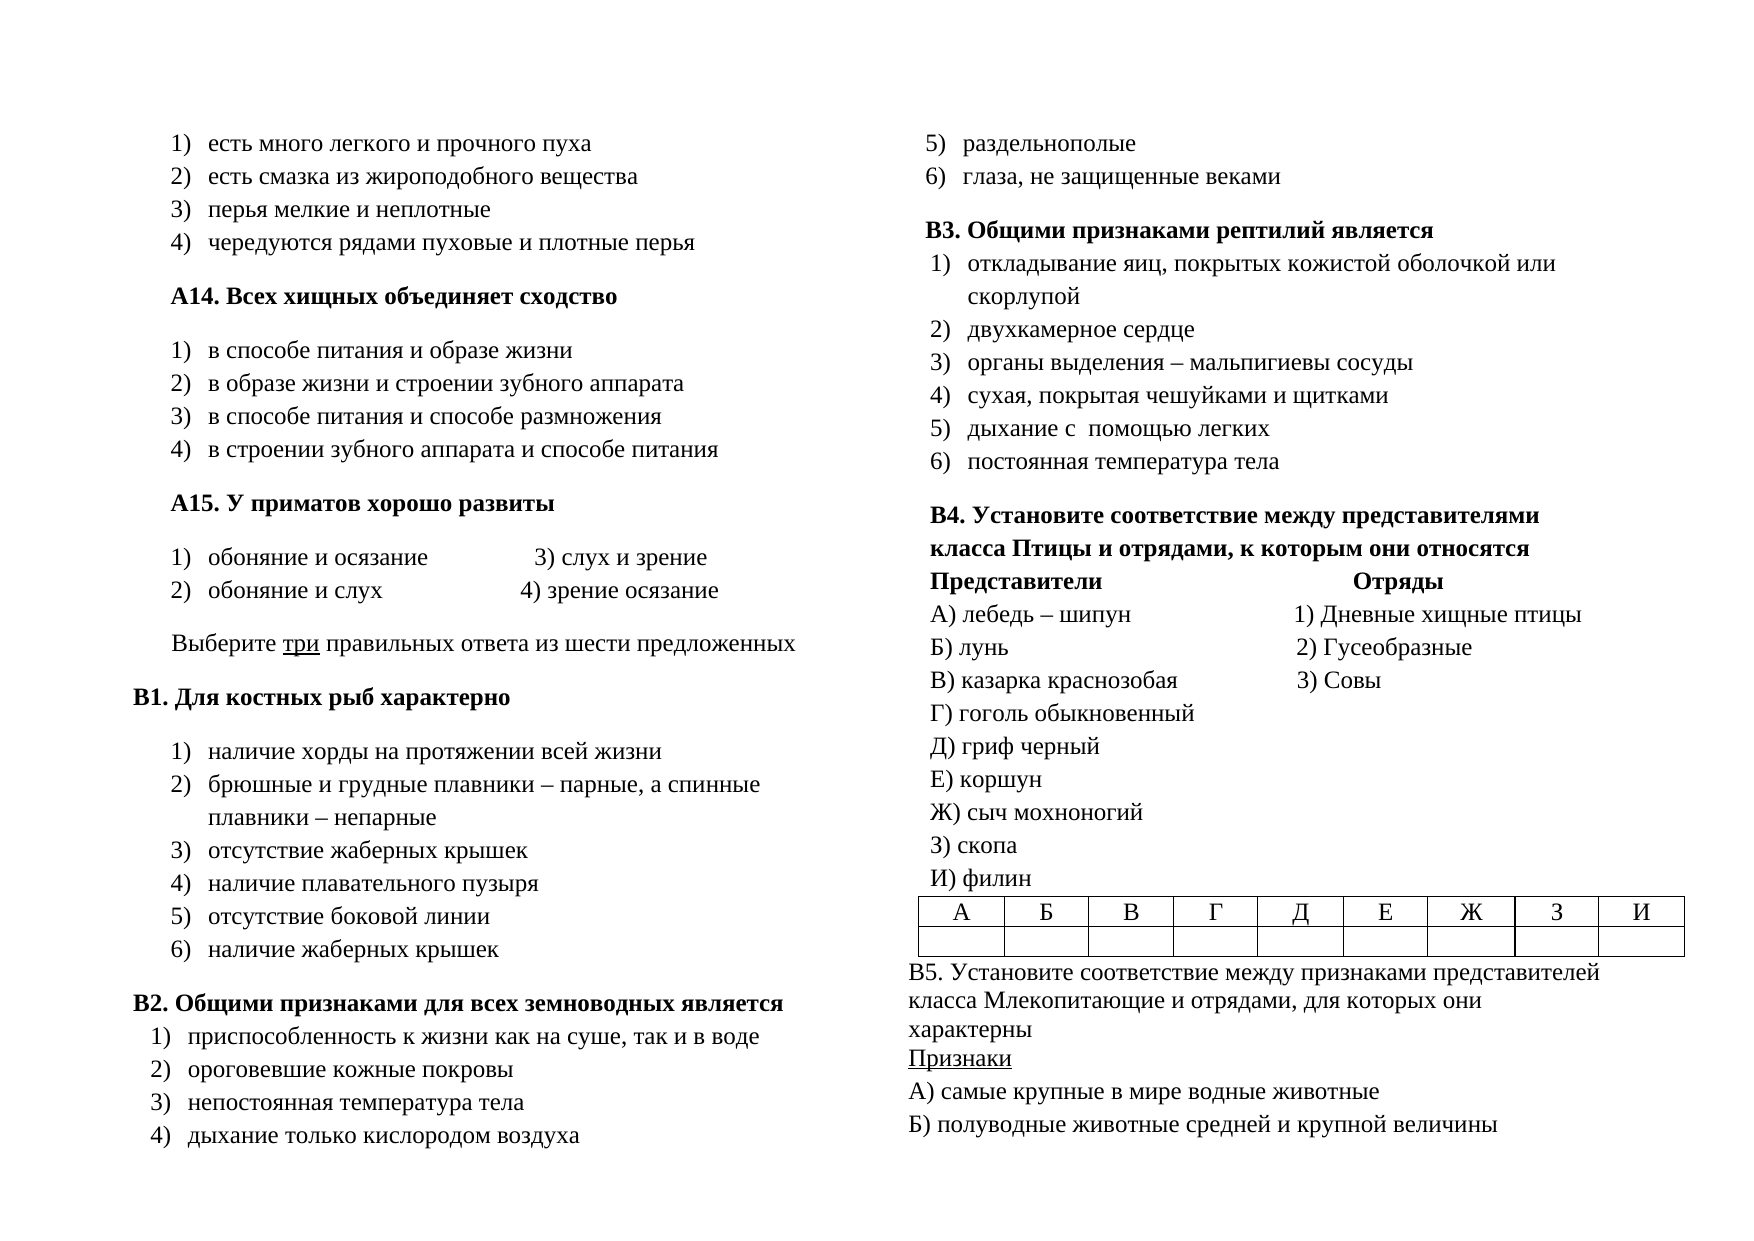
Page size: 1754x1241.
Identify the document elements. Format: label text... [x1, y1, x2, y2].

table_header Г [1174, 897, 1257, 926]
list глаза, не защищенные веками [925, 161, 1609, 190]
text В) казарка краснозобая 3) Совы [930, 665, 1609, 694]
text В5. Установите соответствие между признаками представителей класса Млекопитающие и отрядами, для которых они характерны [908, 957, 1609, 1043]
list приспособленность к жизни как на суше, так и в воде [150, 1021, 834, 1050]
text А) самые крупные в мире водные животные [908, 1076, 1609, 1105]
text Б) лунь 2) Гусеобразные [930, 632, 1609, 661]
table_header Е [1344, 897, 1427, 926]
list в способе питания и способе размножения [170, 401, 834, 430]
list раздельнополые [925, 128, 1609, 157]
text А) лебедь – шипун 1) Дневные хищные птицы [930, 599, 1609, 628]
list отсутствие боковой линии [170, 901, 834, 930]
table_cell [1258, 927, 1343, 956]
text Е) коршун [930, 764, 1609, 793]
list есть смазка из жироподобного вещества [170, 161, 834, 190]
table_header В [1089, 897, 1173, 926]
table_cell [1599, 927, 1684, 956]
table_header И [1599, 897, 1684, 926]
text В2. Общими признаками для всех земноводных является [133, 988, 834, 1017]
text Ж) сыч мохноногий [930, 797, 1609, 826]
list наличие хорды на протяжении всей жизни [170, 736, 834, 765]
list в способе питания и образе жизни [170, 335, 834, 364]
text Г) гоголь обыкновенный [930, 698, 1609, 727]
table_cell [1089, 927, 1173, 956]
table_cell [1344, 927, 1427, 956]
table_header Б [1005, 897, 1088, 926]
table_cell [919, 927, 1004, 956]
table_header А [919, 897, 1004, 926]
list наличие жаберных крышек [170, 934, 834, 963]
list постоянная температура тела [930, 446, 1609, 475]
table_cell [1174, 927, 1257, 956]
list обоняние и осязание 3) слух и зрение [170, 542, 834, 570]
list брюшные и грудные плавники – парные, а спинные плавники – непарные [170, 769, 834, 831]
text З) скопа [930, 830, 1609, 859]
text В1. Для костных рыб характерно [133, 682, 834, 711]
list органы выделения – мальпигиевы сосуды [930, 347, 1609, 376]
list есть много легкого и прочного пуха [170, 128, 834, 157]
table_header Д [1258, 897, 1343, 926]
list наличие плавательного пузыря [170, 868, 834, 897]
text Б) полуводные животные средней и крупной величины [908, 1109, 1609, 1138]
text В4. Установите соответствие между представителями класса Птицы и отрядами, к которым они относятся [930, 500, 1609, 562]
text А14. Всех хищных объединяет сходство [170, 281, 834, 310]
list ороговевшие кожные покровы [150, 1054, 834, 1083]
list в строении зубного аппарата и способе питания [170, 434, 834, 463]
text Д) гриф черный [930, 731, 1609, 760]
table_cell [1005, 927, 1088, 956]
text И) филин [930, 863, 1609, 892]
list сухая, покрытая чешуйками и щитками [930, 380, 1609, 409]
text А15. У приматов хорошо развиты [170, 488, 834, 517]
text Признаки [908, 1043, 1609, 1072]
table_cell [1516, 927, 1598, 956]
list перья мелкие и неплотные [170, 194, 834, 223]
table_cell [1428, 927, 1514, 956]
list чередуются рядами пуховые и плотные перья [170, 227, 834, 256]
list двухкамерное сердце [930, 314, 1609, 343]
table_header Ж [1428, 897, 1514, 926]
text В3. Общими признаками рептилий является [925, 215, 1609, 244]
list в образе жизни и строении зубного аппарата [170, 368, 834, 397]
list откладывание яиц, покрытых кожистой оболочкой или скорлупой [930, 248, 1609, 310]
text Выберите три правильных ответа из шести предложенных [133, 628, 834, 657]
list обоняние и слух 4) зрение осязание [170, 575, 834, 603]
table_header З [1516, 897, 1598, 926]
text Представители Отряды [930, 566, 1609, 595]
list дыхание только кислородом воздуха [150, 1120, 834, 1149]
list непостоянная температура тела [150, 1087, 834, 1116]
list отсутствие жаберных крышек [170, 835, 834, 864]
list дыхание с помощью легких [930, 413, 1609, 442]
